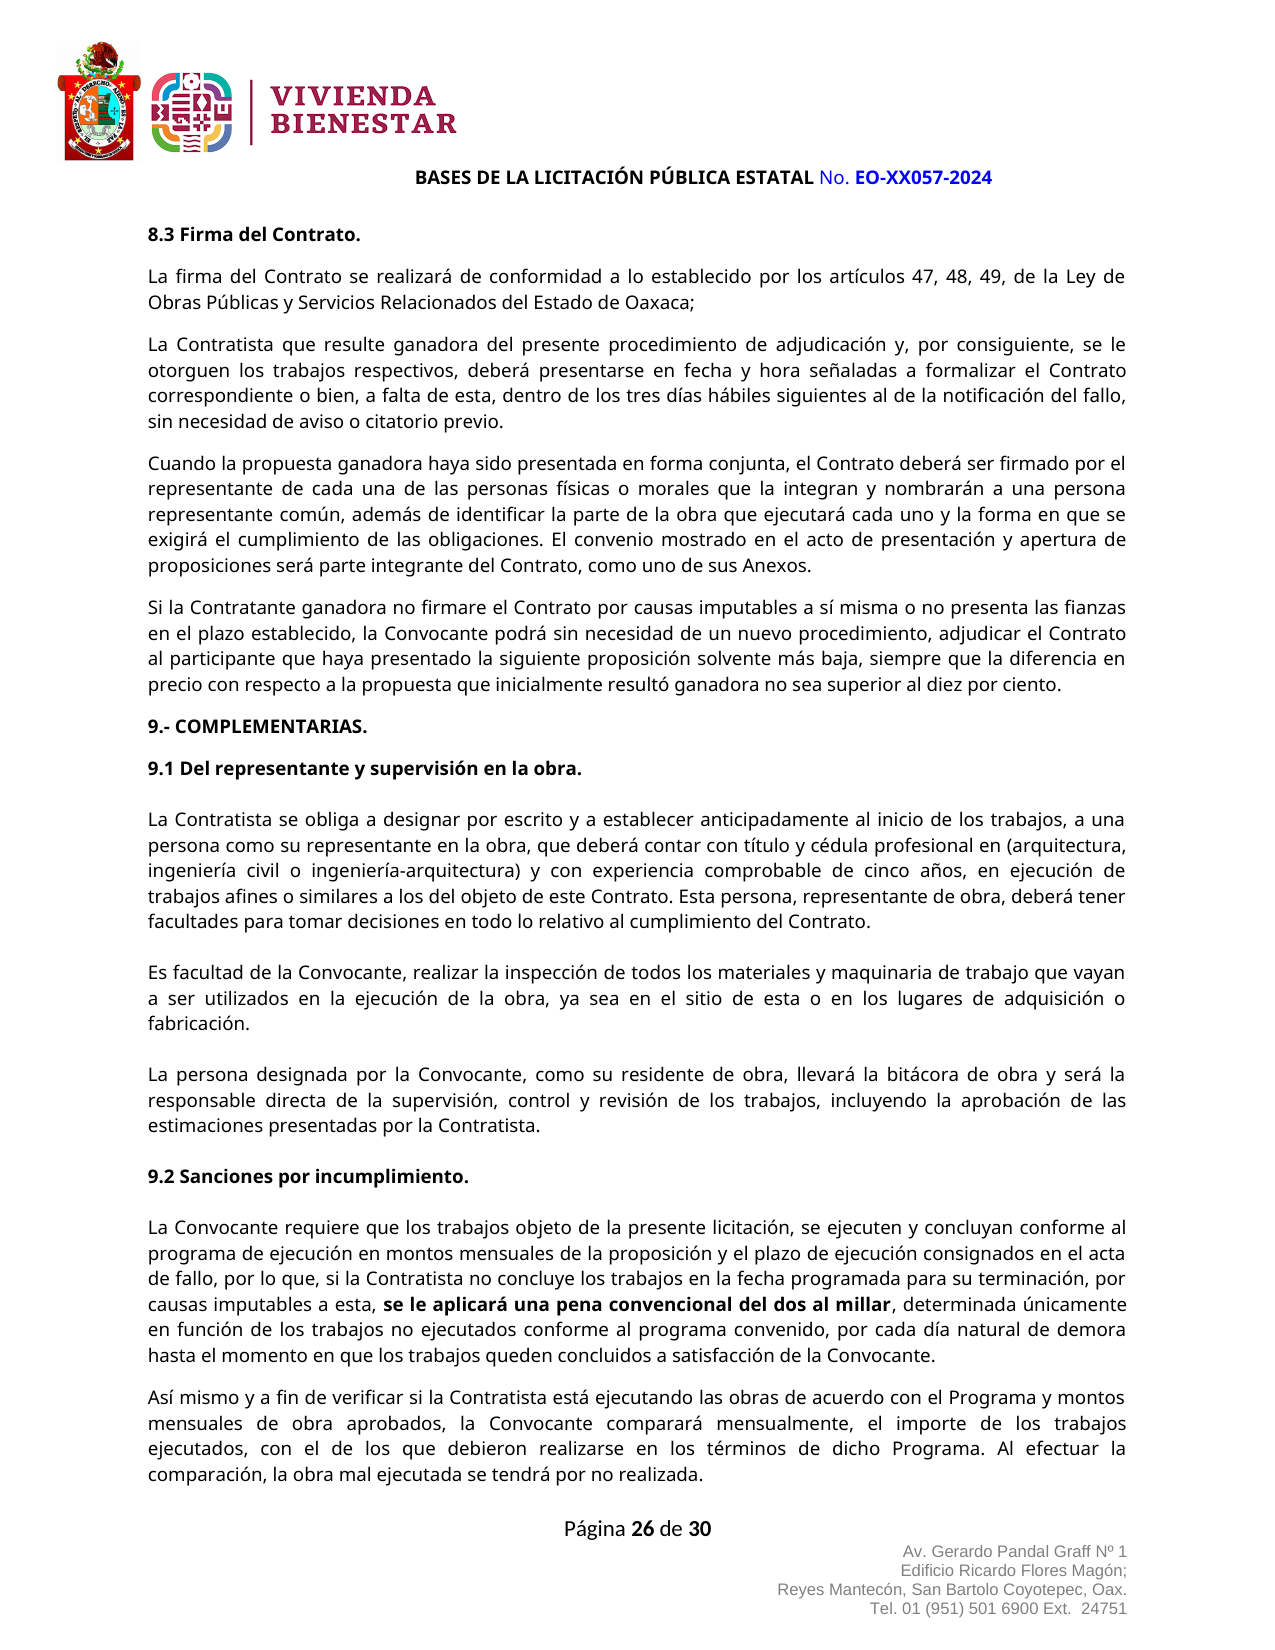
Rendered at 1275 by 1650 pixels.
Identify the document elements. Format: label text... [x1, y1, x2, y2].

text La Contratista se obliga a designar por escrito y a establecer anticipadamente al inicio de los trabajos, a una persona como su representante en la obra, que deberá contar con título y cédula profesional en (arquitectura, ingeniería civil o ingeniería-arquitectura) y con experiencia comprobable de cinco años, en ejecución de trabajos afines o similares a los del objeto de este Contrato. Esta persona, representante de obra, deberá tener facultades para tomar decisiones en todo lo relativo al cumplimiento del Contrato. [148, 806, 1127, 934]
text Cuando la propuesta ganadora haya sido presentada en forma conjunta, el Contrato deberá ser firmado por el representante de cada una de las personas físicas o morales que la integran y nombrarán a una persona representante común, además de identificar la parte de la obra que ejecutará cada uno y la forma en que se exigirá el cumplimiento de las obligaciones. El convenio mostrado en el acto de presentación y apertura de proposiciones será parte integrante del Contrato, como uno de sus Anexos. [148, 450, 1127, 578]
text La persona designada por la Convocante, como su residente de obra, llevará la bitácora de obra y será la responsable directa de la supervisión, control y revisión de los trabajos, incluyendo la aprobación de las estimaciones presentadas por la Contratista. [148, 1062, 1127, 1138]
text 9.- COMPLEMENTARIAS. [148, 713, 1127, 739]
picture [147, 64, 473, 161]
text La Convocante requiere que los trabajos objeto de la presente licitación, se ejecuten y concluyan conforme al programa de ejecución en montos mensuales de la proposición y el plazo de ejecución consignados en el acta de fallo, por lo que, si la Contratista no concluye los trabajos en la fecha programada para su terminación, por causas imputables a esta, se le aplicará una pena convencional del dos al millar, determinada únicamente en función de los trabajos no ejecutados conforme al programa convenido, por cada día natural de demora hasta el momento en que los trabajos queden concluidos a satisfacción de la Convocante. [148, 1215, 1127, 1368]
picture [55, 41, 143, 163]
text 9.1 Del representante y supervisión en la obra. [148, 755, 1127, 781]
text Es facultad de la Convocante, realizar la inspección de todos los materiales y maquinaria de trabajo que vayan a ser utilizados en la ejecución de la obra, ya sea en el sitio de esta o en los lugares de adquisición o fabricación. [148, 959, 1127, 1036]
text La Contratista que resulte ganadora del presente procedimiento de adjudicación y, por consiguiente, se le otorguen los trabajos respectivos, deberá presentarse en fecha y hora señaladas a formalizar el Contrato correspondiente o bien, a falta de esta, dentro de los tres días hábiles siguientes al de la notificación del fallo, sin necesidad de aviso o citatorio previo. [148, 331, 1127, 433]
text 8.3 Firma del Contrato. [148, 221, 1127, 247]
text Si la Contratante ganadora no firmare el Contrato por causas imputables a sí misma o no presenta las fianzas en el plazo establecido, la Convocante podrá sin necesidad de un nuevo procedimiento, adjudicar el Contrato al participante que haya presentado la siguiente proposición solvente más baja, siempre que la diferencia en precio con respecto a la propuesta que inicialmente resultó ganadora no sea superior al diez por ciento. [148, 594, 1127, 696]
text 9.2 Sanciones por incumplimiento. [148, 1164, 1127, 1189]
text La firma del Contrato se realizará de conformidad a lo establecido por los artículos 47, 48, 49, de la Ley de Obras Públicas y Servicios Relacionados del Estado de Oaxaca; [148, 264, 1127, 315]
text Así mismo y a fin de verificar si la Contratista está ejecutando las obras de acuerdo con el Programa y montos mensuales de obra aprobados, la Convocante comparará mensualmente, el importe de los trabajos ejecutados, con el de los que debieron realizarse en los términos de dicho Programa. Al efectuar la comparación, la obra mal ejecutada se tendrá por no realizada. [148, 1384, 1127, 1487]
